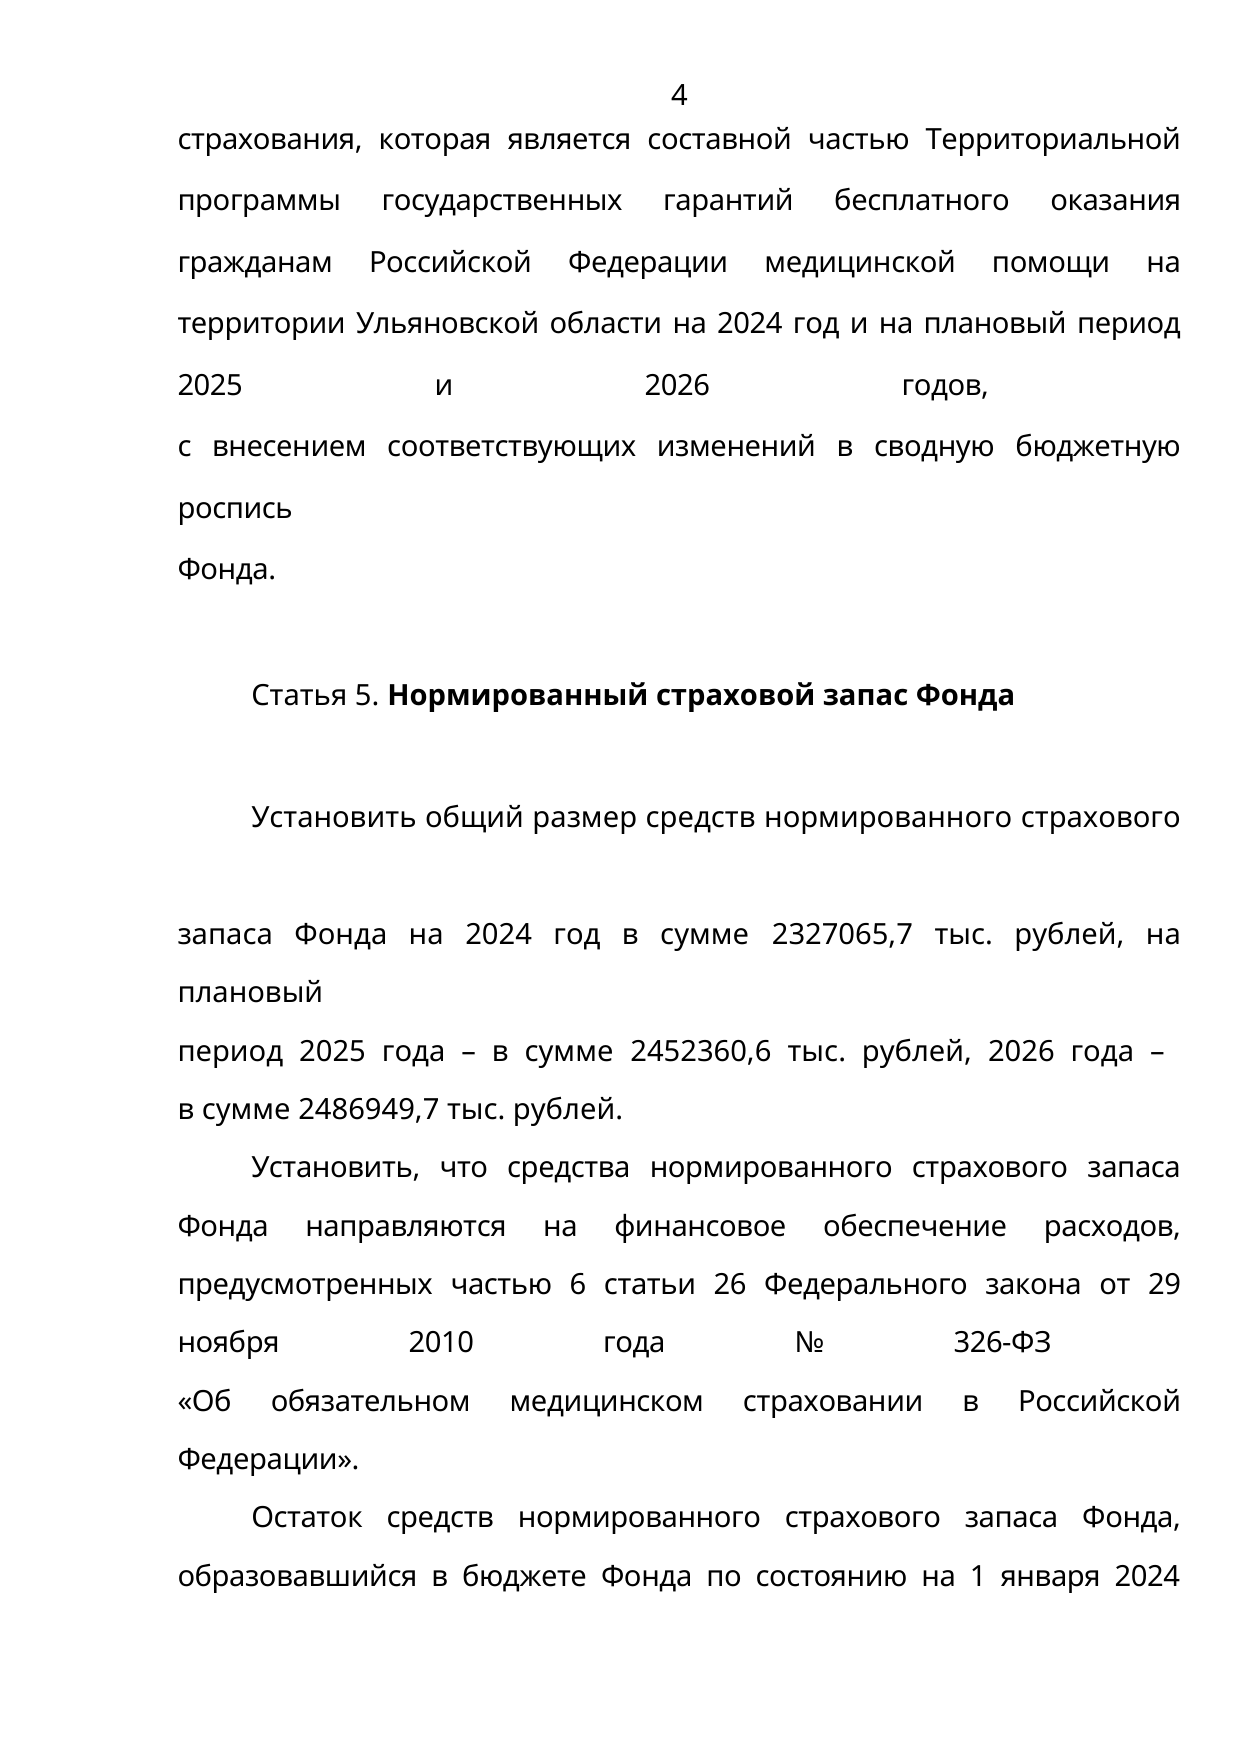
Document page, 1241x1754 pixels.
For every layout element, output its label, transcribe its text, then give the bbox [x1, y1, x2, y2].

text Установить общий размер средств нормированного страхового запаса Фонда на 2024 год в сумме 2327065,7 тыс. рублей, на плановый период 2025 года – в сумме 2452360,6 тыс. рублей, 2026 года – в сумме 2486949,7 тыс. рублей. [177, 796, 1181, 1128]
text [177, 1496, 1181, 1594]
text Статья 5. Нормированный страховой запас Фонда [177, 674, 1181, 714]
text Установить, что средства нормированного страхового запаса Фонда направляются на финансовое обеспечение расходов, предусмотренных частью 6 статьи 26 Федерального закона от 29 ноября 2010 года № 326-ФЗ «Об обязательном медицинском страховании в Российской Федерации». [177, 1146, 1181, 1478]
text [177, 118, 1181, 588]
